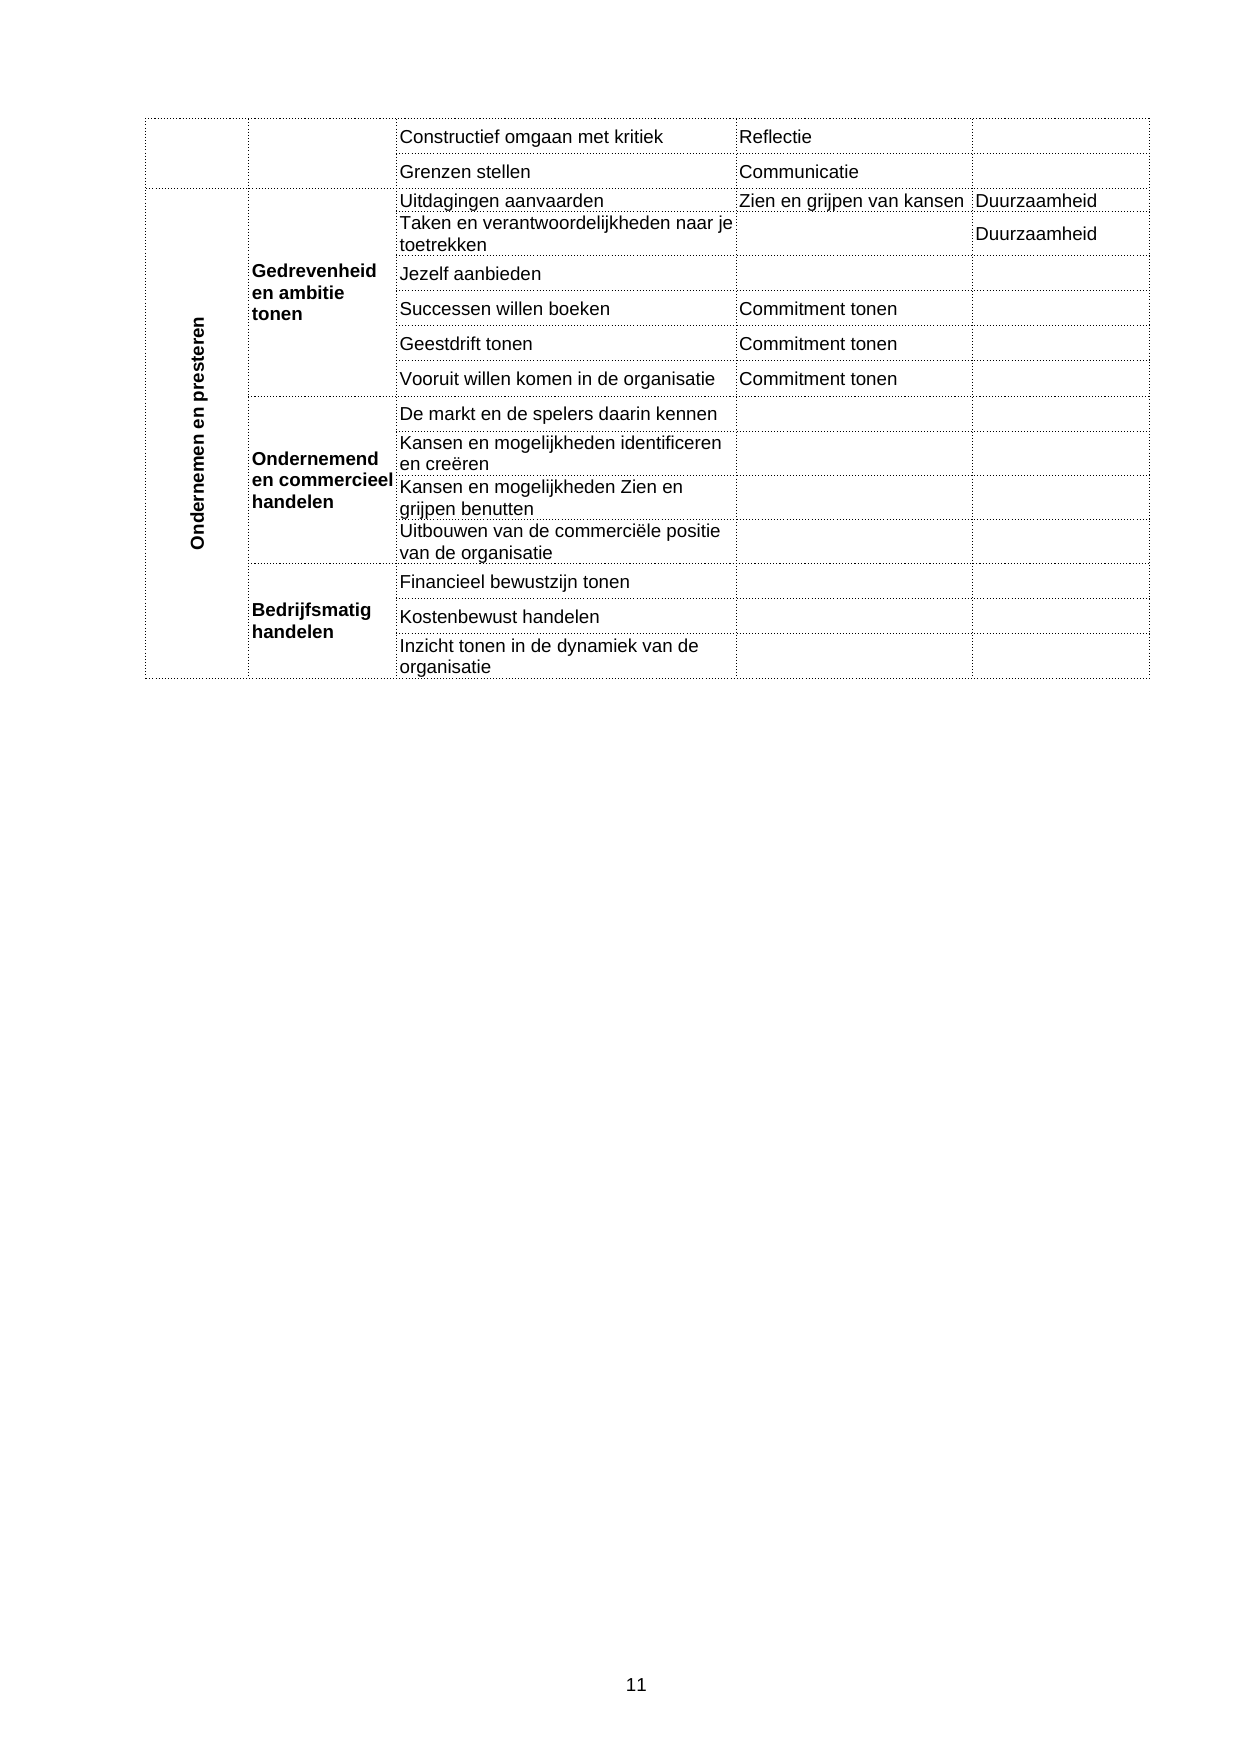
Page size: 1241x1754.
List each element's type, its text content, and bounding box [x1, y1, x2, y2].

table_cell De markt en de spelers daarin kennen [396, 396, 736, 431]
table_cell [736, 519, 972, 563]
table_cell Successen willen boeken [396, 290, 736, 325]
table_cell [972, 290, 1150, 325]
table_cell Kansen en mogelijkheden Zien en grijpen benutten [396, 475, 736, 519]
table_cell Commitment tonen [736, 290, 972, 325]
table_cell [972, 431, 1150, 475]
table_cell Vooruit willen komen in de organisatie [396, 360, 736, 396]
table_cell [972, 255, 1150, 290]
table_cell [736, 598, 972, 633]
table_cell [736, 633, 972, 677]
table_cell [972, 360, 1150, 396]
table_cell [972, 598, 1150, 633]
table_cell [736, 211, 972, 255]
table_cell [972, 519, 1150, 563]
table_cell Ondernemen en presteren [146, 188, 249, 677]
table_cell [736, 255, 972, 290]
table_cell Constructief omgaan met kritiek [396, 118, 736, 153]
table_cell Duurzaamheid [972, 211, 1150, 255]
table_cell Grenzen stellen [396, 153, 736, 188]
table_cell Zien en grijpen van kansen [736, 188, 972, 211]
table_cell [736, 475, 972, 519]
table_cell [972, 563, 1150, 598]
table_cell [736, 563, 972, 598]
table_cell [972, 153, 1150, 188]
table_cell [972, 475, 1150, 519]
table_cell Inzicht tonen in de dynamiek van de organisatie [396, 633, 736, 677]
table_cell Duurzaamheid [972, 188, 1150, 211]
table_cell [736, 431, 972, 475]
table_cell Geestdrift tonen [396, 325, 736, 360]
table_cell Commitment tonen [736, 325, 972, 360]
table_cell Uitdagingen aanvaarden [396, 188, 736, 211]
table_cell Taken en verantwoordelijkheden naar je toetrekken [396, 211, 736, 255]
table_cell [972, 633, 1150, 677]
table_cell Jezelf aanbieden [396, 255, 736, 290]
table_cell [972, 396, 1150, 431]
table_cell [736, 396, 972, 431]
table_cell Reflectie [736, 118, 972, 153]
table_cell [972, 118, 1150, 153]
table_cell Commitment tonen [736, 360, 972, 396]
table_cell Kostenbewust handelen [396, 598, 736, 633]
table_cell Gedrevenheid en ambitie tonen [249, 188, 396, 396]
table_cell Bedrijfsmatig handelen [249, 563, 396, 677]
table_cell Ondernemend en commercieel handelen [249, 396, 396, 563]
table_cell Kansen en mogelijkheden identificeren en creëren [396, 431, 736, 475]
table_cell Communicatie [736, 153, 972, 188]
table_cell Uitbouwen van de commerciële positie van de organisatie [396, 519, 736, 563]
table_cell Financieel bewustzijn tonen [396, 563, 736, 598]
table_cell [972, 325, 1150, 360]
